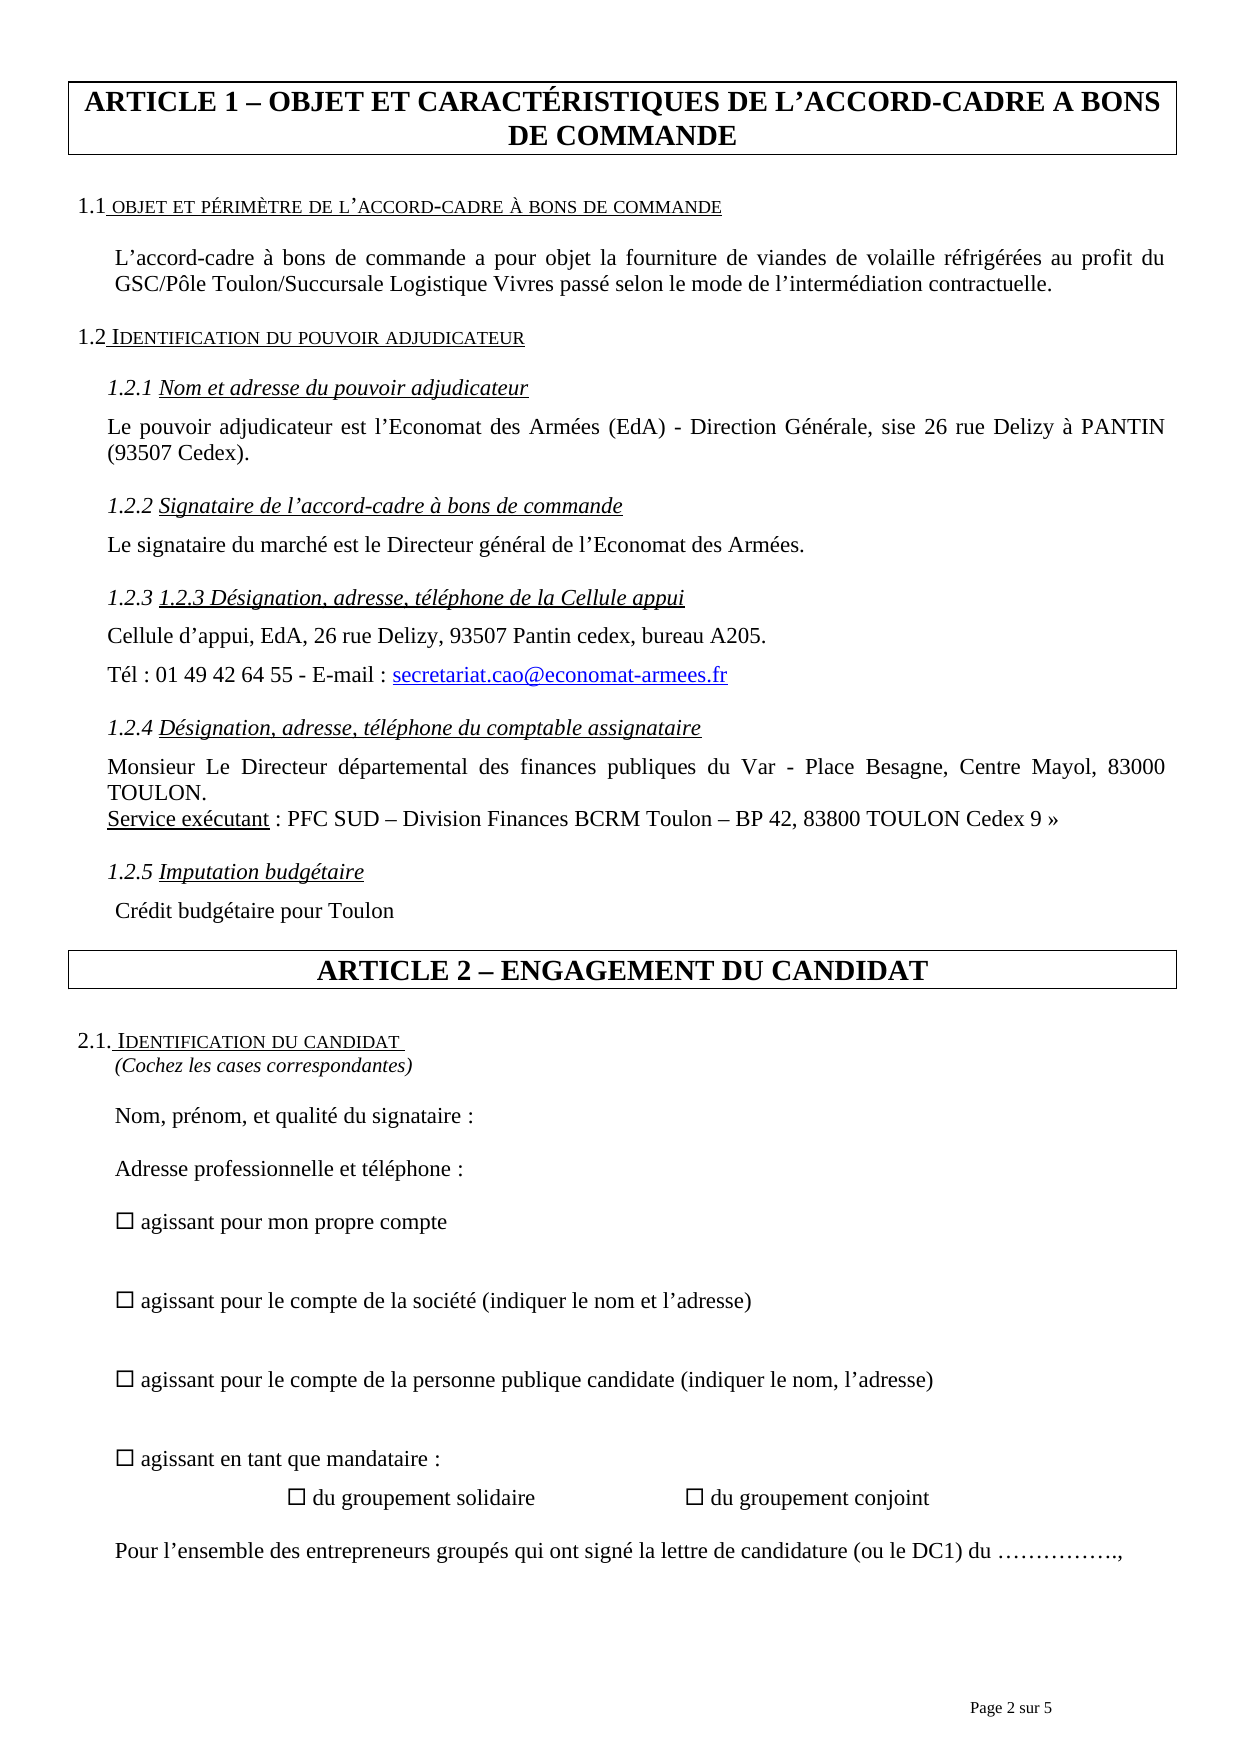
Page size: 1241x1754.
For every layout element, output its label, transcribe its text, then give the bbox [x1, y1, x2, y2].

text agissant en tant que mandataire : [114, 1445, 1168, 1471]
subtitle 1.2.2 Signataire de l’accord-cadre à bons de commande [107, 492, 1168, 518]
text Le signataire du marché est le Directeur général de l’Economat des Armées. [107, 531, 1168, 557]
text Nom, prénom, et qualité du signataire : [114, 1102, 1168, 1129]
subtitle 1.2.1 Nom et adresse du pouvoir adjudicateur [107, 374, 1168, 400]
text L’accord-cadre à bons de commande a pour objet la fourniture de viandes de volaille réfrigérées au profit du GSC/Pôle Toulon/Succursale Logistique Vivres passé selon le mode de l’intermédiation contractuelle. [114, 244, 1168, 296]
text Tél : 01 49 42 64 55 - E-mail : secretariat.cao@economat-armees.fr [107, 661, 1168, 688]
subtitle 2.1. Identification du candidat [77, 1027, 1168, 1053]
text (Cochez les cases correspondantes) [114, 1053, 1168, 1077]
subtitle 1.2 Identification du pouvoir adjudicateur [77, 323, 1168, 349]
text du groupement solidaire du groupement conjoint [114, 1484, 1168, 1510]
text Le pouvoir adjudicateur est l’Economat des Armées (EdA) - Direction Générale, sise 26 rue Delizy à PANTIN (93507 Cedex). [107, 413, 1168, 466]
text agissant pour le compte de la personne publique candidate (indiquer le nom, l’adresse) [114, 1366, 1168, 1392]
text Monsieur Le Directeur départemental des finances publiques du Var - Place Besagne, Centre Mayol, 83000 TOULON. [107, 753, 1168, 806]
subtitle 1.2.4 Désignation, adresse, téléphone du comptable assignataire [107, 714, 1168, 740]
text Service exécutant : PFC SUD – Division Finances BCRM Toulon – BP 42, 83800 TOULON Cedex 9 » [107, 806, 1168, 832]
text ARTICLE 1 – OBJET ET CARACTÉRISTIQUES DE L’ACCORD-CADRE A BONS DE COMMANDE [69, 83, 1176, 154]
subtitle Cellule d’appui, EdA, 26 rue Delizy, 93507 Pantin cedex, bureau A205. [107, 622, 1168, 649]
text Pour l’ensemble des entrepreneurs groupés qui ont signé la lettre de candidature (ou le DC1) du ……………., [114, 1537, 1168, 1563]
text agissant pour mon propre compte [114, 1208, 1168, 1234]
subtitle ARTICLE 2 – ENGAGEMENT DU CANDIDAT [69, 951, 1176, 988]
text agissant pour le compte de la société (indiquer le nom et l’adresse) [114, 1287, 1168, 1313]
subtitle 1.1 objet et périmètre de l’accord-cadre à bons de commande [77, 192, 1168, 219]
text Adresse professionnelle et téléphone : [114, 1155, 1168, 1182]
text Crédit budgétaire pour Toulon [115, 897, 1168, 923]
text 1.2.5 Imputation budgétaire [107, 858, 1168, 884]
subtitle 1.2.3 1.2.3 Désignation, adresse, téléphone de la Cellule appui [107, 583, 1168, 610]
